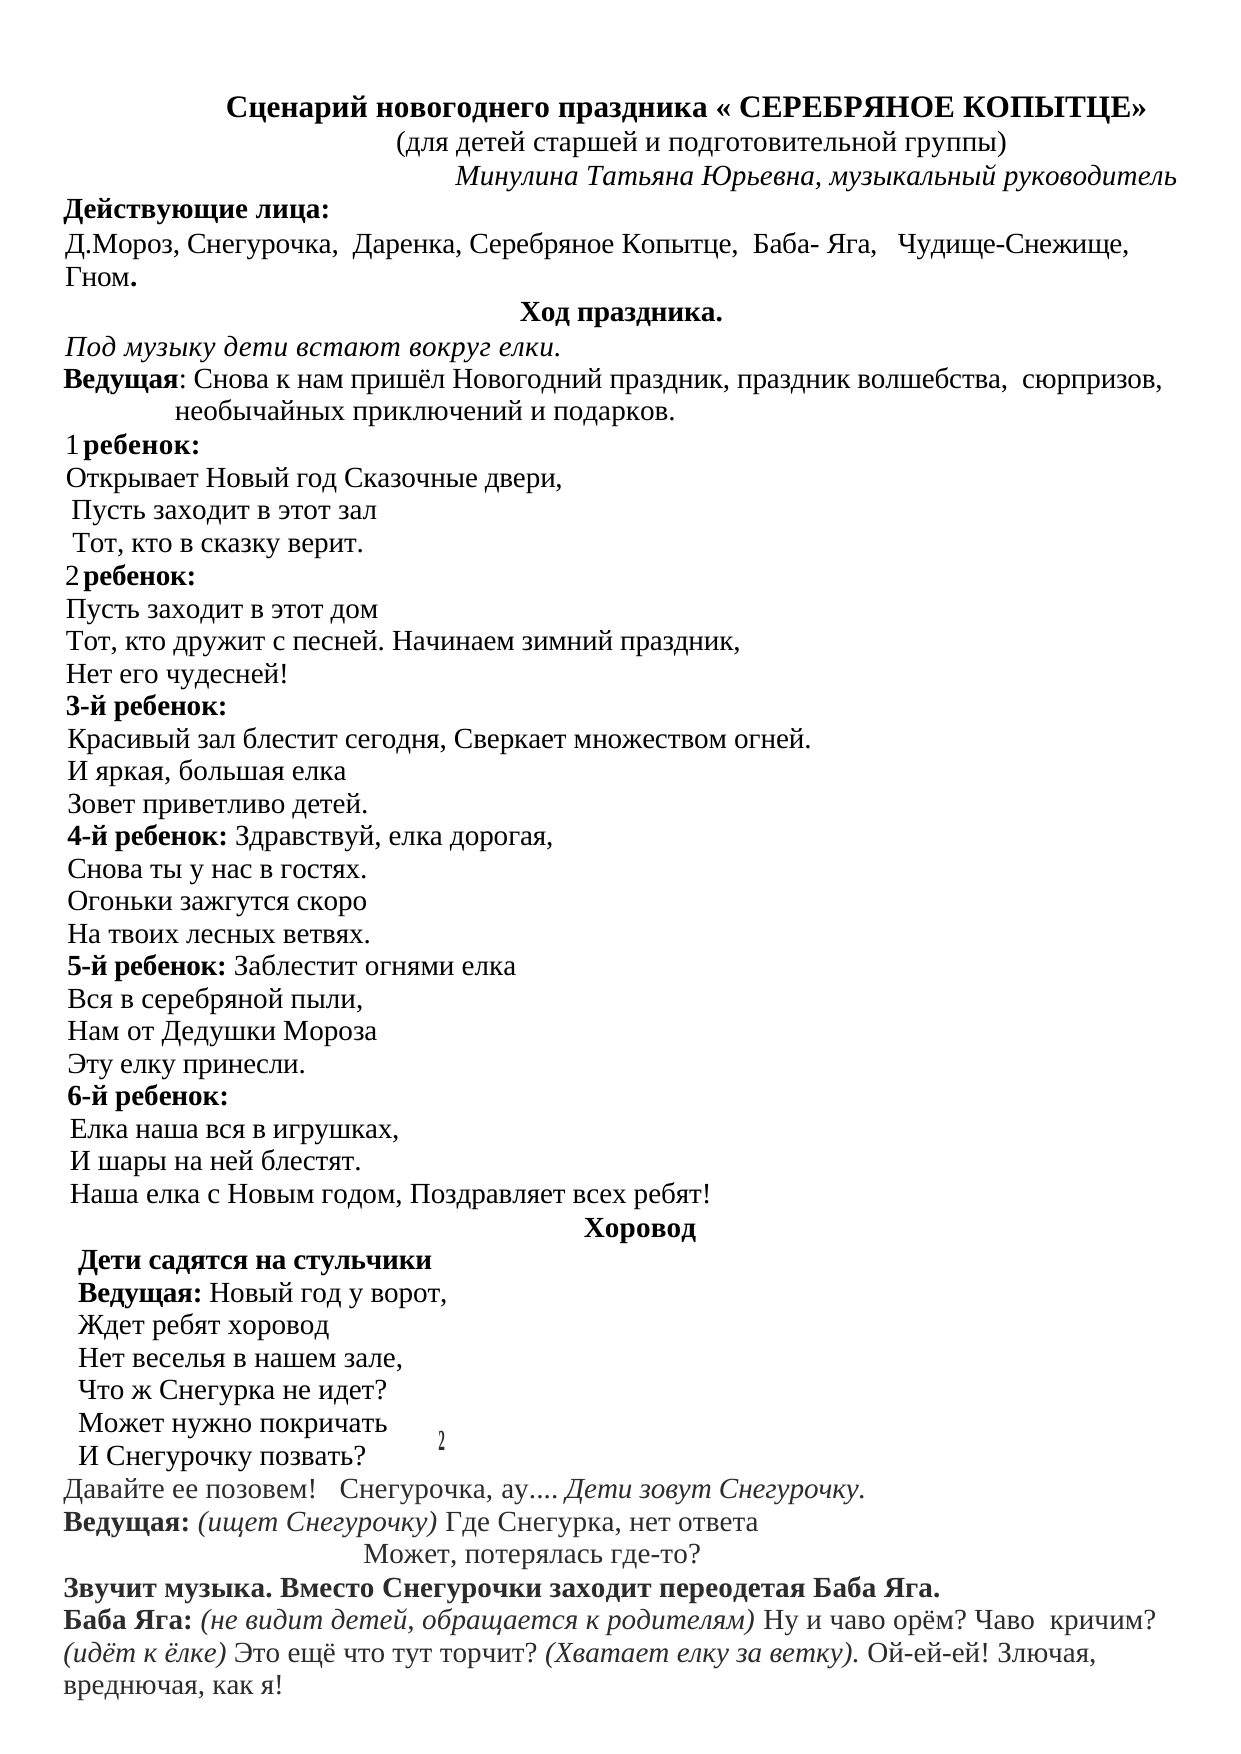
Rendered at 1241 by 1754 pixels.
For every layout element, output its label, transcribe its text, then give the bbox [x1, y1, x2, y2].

text И яркая, большая елка [67, 755, 842, 787]
text Тот, кто в сказку верит. [72, 527, 1178, 559]
text Елка наша вся в игрушках, [69, 1112, 794, 1145]
text Ход праздника. [65, 295, 1178, 328]
text Давайте ее позовем! Снегурочка, ay.... Дети зовут Снегурочку. [63, 1473, 1178, 1505]
text Пусть заходит в этот дом [66, 592, 794, 625]
text Д.Мороз, Снегурочка, Даренка, Серебряное Копытце, Баба- Яга, Чудище-Снежище, Гном. [65, 228, 1178, 293]
text Тот, кто дружит с песней. Начинаем зимний праздник, Нет его чудесней! [66, 625, 794, 690]
text Снова ты у нас в гостях. [67, 852, 842, 885]
text 3-й ребенок: [66, 690, 794, 722]
text Зовет приветливо детей. [67, 787, 842, 820]
text И шары на ней блестят. [69, 1145, 794, 1177]
text Минулина Татьяна Юрьевна, музыкальный руководитель [226, 158, 1178, 192]
text Звучит музыка. Вместо Снегурочки заходит переодетая Баба Яга. [63, 1571, 1178, 1604]
text Что ж Снегурка не идет? [78, 1374, 794, 1406]
text Нам от Дедушки Мороза [67, 1015, 842, 1047]
text Ведущая: (ищет Снегурочку) Где Снегурка, нет ответа [63, 1505, 1178, 1538]
text Красивый зал блестит сегодня, Сверкает множеством огней. [67, 722, 842, 755]
text На твоих лесных ветвях. [67, 917, 842, 950]
text 2 ребенок: [65, 560, 1178, 592]
text И Снегурочку позвать? 2 [78, 1440, 1178, 1472]
text 5-й ребенок: Заблестит огнями елка [67, 950, 842, 982]
text (для детей старшей и подготовительной группы) [226, 124, 1178, 158]
text Огоньки зажгутся скоро [67, 885, 842, 917]
text 4-й ребенок: Здравствуй, елка дорогая, [67, 820, 842, 852]
text Хоровод [583, 1211, 1178, 1244]
text Вся в серебряной пыли, [67, 982, 842, 1015]
text Сценарий новогоднего праздника « СЕРЕБРЯНОЕ КОПЫТЦЕ» [226, 89, 1178, 124]
text Может нужно покричать [78, 1407, 1178, 1439]
text Баба Яга: (не видит детей, обращается к родителям) Ну и чаво орём? Чаво кричим? [63, 1604, 1178, 1636]
text Под музыку дети встают вокруг елки. [65, 330, 1178, 363]
text Ведущая: Снова к нам пришёл Новогодний праздник, праздник волшебства, сюрпризов, необычайных приключений и подарков. [63, 363, 1178, 427]
text Открывает Новый год Сказочные двери, [66, 461, 746, 494]
text Наша елка с Новым годом, Поздравляет всех ребят! [69, 1177, 794, 1210]
text Дети садятся на стульчики [78, 1244, 794, 1276]
text Может, потерялась где-то? [363, 1538, 1178, 1570]
text (идёт к ёлке) Это ещё что тут торчит? (Хватает елку за ветку). Ой-ей-ей! Злючая, вреднючая, как я! [63, 1636, 1178, 1701]
text 1 ребенок: [65, 429, 1178, 461]
text Ведущая: Новый год у ворот, [78, 1276, 794, 1309]
text Нет веселья в нашем зале, [78, 1341, 794, 1374]
text Эту елку принесли. [67, 1047, 842, 1080]
text Ждет ребят хоровод [78, 1309, 794, 1341]
text Пусть заходит в этот зал [71, 494, 1178, 526]
text 6-й ребенок: [67, 1080, 842, 1112]
text Действующие лица: [63, 192, 1178, 225]
